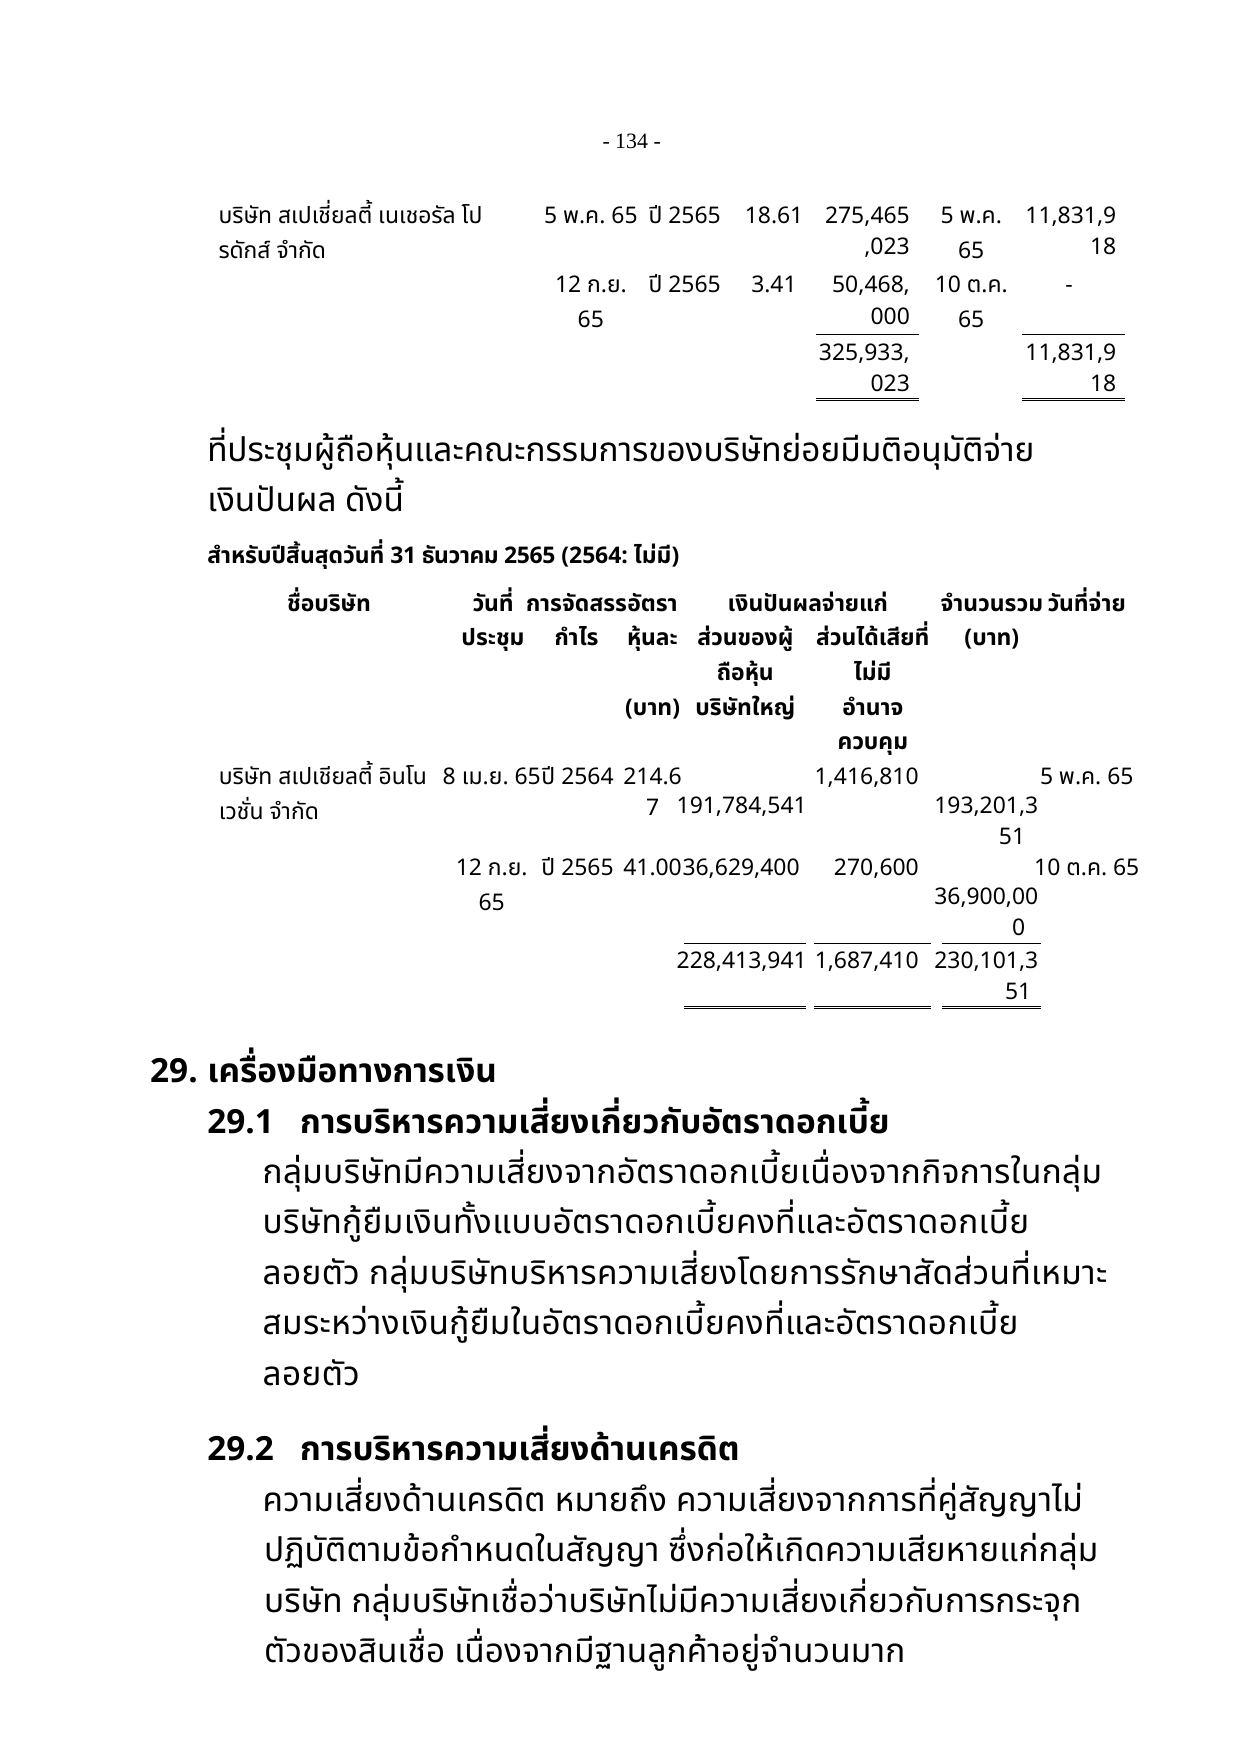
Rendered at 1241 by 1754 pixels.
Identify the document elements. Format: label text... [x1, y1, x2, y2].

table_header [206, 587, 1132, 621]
text กลุ่มบริษัทมีความเสี่ยงจากอัตราดอกเบี้ยเนื่องจากกิจการในกลุ่มบริษัทกู้ยืมเงินทั้งแบบอัตราดอกเบี้ยคงที่และอัตราดอกเบี้ยลอยตัว กลุ่มบริษัทบริหารความเสี่ยงโดยการรักษาสัดส่วนที่เหมาะสมระหว่างเงินกู้ยืมในอัตราดอกเบี้ยคงที่และอัตราดอกเบี้ยลอยตัว [262, 1148, 1113, 1400]
text 29.2 การบริหารความเสี่ยงด้านเครดิต [207, 1425, 1113, 1476]
text ความเสี่ยงด้านเครดิต หมายถึง ความเสี่ยงจากการที่คู่สัญญาไม่ปฏิบัติตามข้อกำหนดในสัญญา ซึ่งก่อให้เกิดความเสียหายแก่กลุ่มบริษัท กลุ่มบริษัทเชื่อว่าบริษัทไม่มีความเสี่ยงเกี่ยวกับการกระจุกตัวของสินเชื่อ เนื่องจากมีฐานลูกค้าอยู่จำนวนมาก [262, 1476, 1113, 1677]
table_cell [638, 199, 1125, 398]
text 29.1 การบริหารความเสี่ยงเกี่ยวกับอัตราดอกเบี้ย [207, 1097, 1113, 1148]
text 29. เครื่องมือทางการเงิน [150, 1047, 1107, 1097]
text ที่ประชุมผู้ถือหุ้นและคณะกรรมการของบริษัทย่อยมีมติอนุมัติจ่ายเงินปันผล ดังนี้ [207, 426, 1114, 527]
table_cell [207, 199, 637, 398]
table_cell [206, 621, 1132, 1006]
text สำหรับปีสิ้นสุดวันที่ 31 ธันวาคม 2565 (2564: ไม่มี) [207, 539, 1114, 574]
